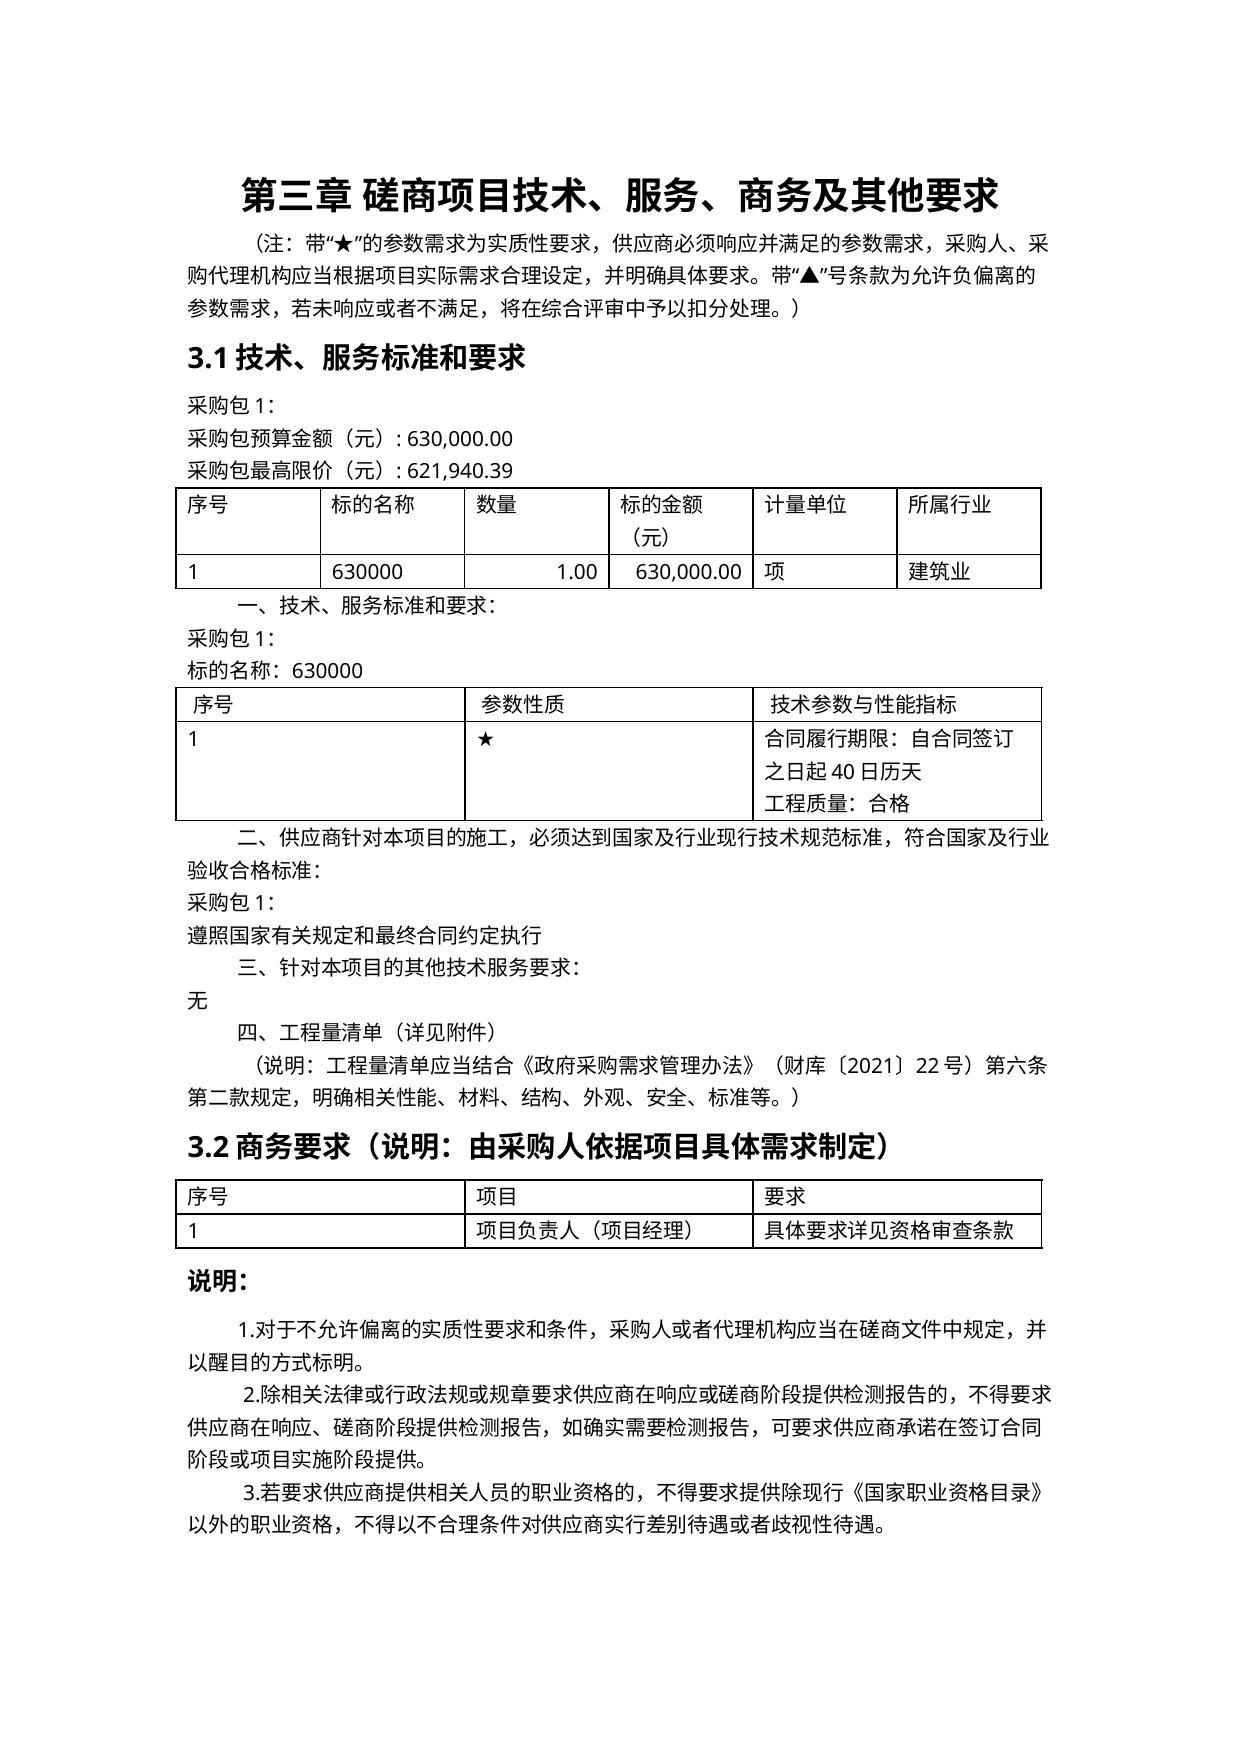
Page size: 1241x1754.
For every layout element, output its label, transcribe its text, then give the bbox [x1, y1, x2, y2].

table_header 所属行业 [898, 489, 1040, 553]
text 采购包1： [187, 622, 1053, 654]
text 无 [187, 984, 1053, 1016]
table_header 参数性质 [466, 688, 752, 721]
table_header 标的金额 （元） [610, 489, 752, 553]
table_cell 1.00 [465, 555, 608, 588]
table_header 项目 [466, 1181, 752, 1213]
table_cell 建筑业 [898, 555, 1040, 588]
table_header 序号 [177, 489, 320, 553]
text 采购包1： [187, 389, 1053, 422]
table_header 序号 [177, 1181, 464, 1213]
text 3.若要求供应商提供相关人员的职业资格的，不得要求提供除现行《国家职业资格目录》以外的职业资格，不得以不合理条件对供应商实行差别待遇或者歧视性待遇。 [187, 1476, 1053, 1541]
text 2.除相关法律或行政法规或规章要求供应商在响应或磋商阶段提供检测报告的，不得要求供应商在响应、磋商阶段提供检测报告，如确实需要检测报告，可要求供应商承诺在签订合同阶段或项目实施阶段提供。 [187, 1378, 1053, 1476]
text 3.1技术、服务标准和要求 [187, 324, 1053, 389]
table_cell 1 [177, 555, 320, 588]
table_cell 项 [754, 555, 896, 588]
table_header 数量 [465, 489, 608, 553]
table_header 技术参数与性能指标 [754, 688, 1041, 721]
text （说明：工程量清单应当结合《政府采购需求管理办法》（财库〔2021〕22号）第六条第二款规定，明确相关性能、材料、结构、外观、安全、标准等。） [187, 1049, 1053, 1114]
table_cell 630000 [321, 555, 464, 588]
text 1.对于不允许偏离的实质性要求和条件，采购人或者代理机构应当在磋商文件中规定，并以醒目的方式标明。 [187, 1313, 1053, 1378]
text 二、供应商针对本项目的施工，必须达到国家及行业现行技术规范标准，符合国家及行业验收合格标准： [187, 821, 1053, 886]
text 采购包1： [187, 886, 1053, 919]
table_header 序号 [177, 688, 464, 721]
text （注：带“★”的参数需求为实质性要求，供应商必须响应并满足的参数需求，采购人、采购代理机构应当根据项目实际需求合理设定，并明确具体要求。带“▲”号条款为允许负偏离的参数需求，若未响应或者不满足，将在综合评审中予以扣分处理。） [187, 227, 1053, 324]
text 遵照国家有关规定和最终合同约定执行 [187, 919, 1053, 951]
text 3.2商务要求（说明：由采购人依据项目具体需求制定） [187, 1114, 1053, 1179]
table_header 标的名称 [321, 489, 464, 553]
text 采购包最高限价（元）: 621,940.39 [187, 454, 1053, 487]
table_header 要求 [754, 1181, 1041, 1213]
table_cell 项目负责人（项目经理） [466, 1215, 752, 1247]
text 采购包预算金额（元）: 630,000.00 [187, 422, 1053, 454]
table_cell ★ [466, 722, 752, 820]
table_cell 630,000.00 [610, 555, 752, 588]
table_cell 具体要求详见资格审查条款 [754, 1215, 1041, 1247]
table_header 计量单位 [754, 489, 896, 553]
text 第三章 磋商项目技术、服务、商务及其他要求 [187, 162, 1053, 227]
text 三、针对本项目的其他技术服务要求： [187, 951, 1053, 984]
table_cell 1 [177, 722, 464, 820]
text 说明： [187, 1248, 1053, 1313]
text 一、技术、服务标准和要求： [187, 589, 1053, 622]
text 四、工程量清单（详见附件） [187, 1016, 1053, 1049]
table_cell 1 [177, 1215, 464, 1247]
table_cell 合同履行期限：自合同签订之日起40日历天 工程质量：合格 [754, 722, 1041, 820]
text 标的名称：630000 [187, 654, 1053, 687]
